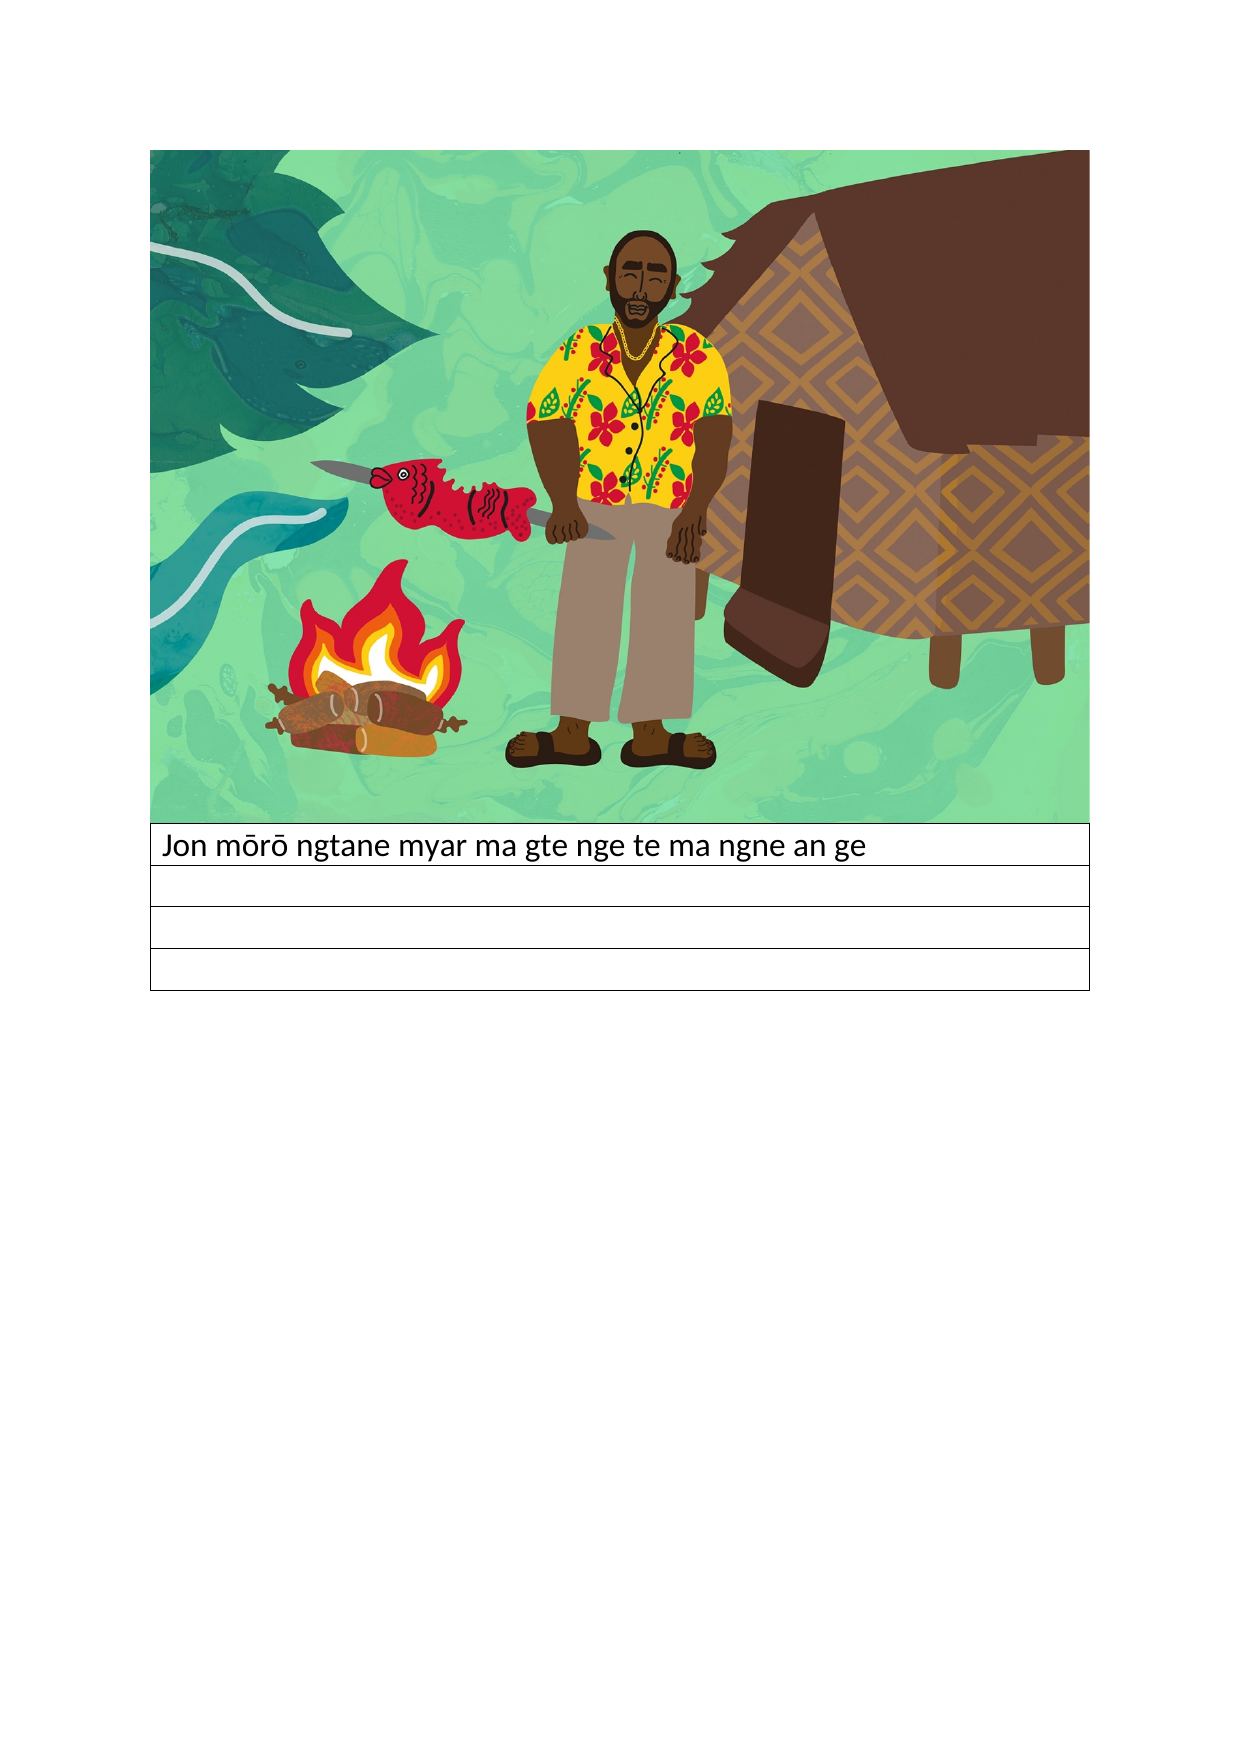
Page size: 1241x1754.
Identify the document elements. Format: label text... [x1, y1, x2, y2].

table_header Jon mōrō ngtane myar ma gte nge te ma ngne an ge [151, 824, 1089, 864]
picture [150, 150, 1090, 823]
table_cell [151, 866, 1089, 906]
table_cell [151, 907, 1089, 948]
table_cell [151, 949, 1089, 990]
